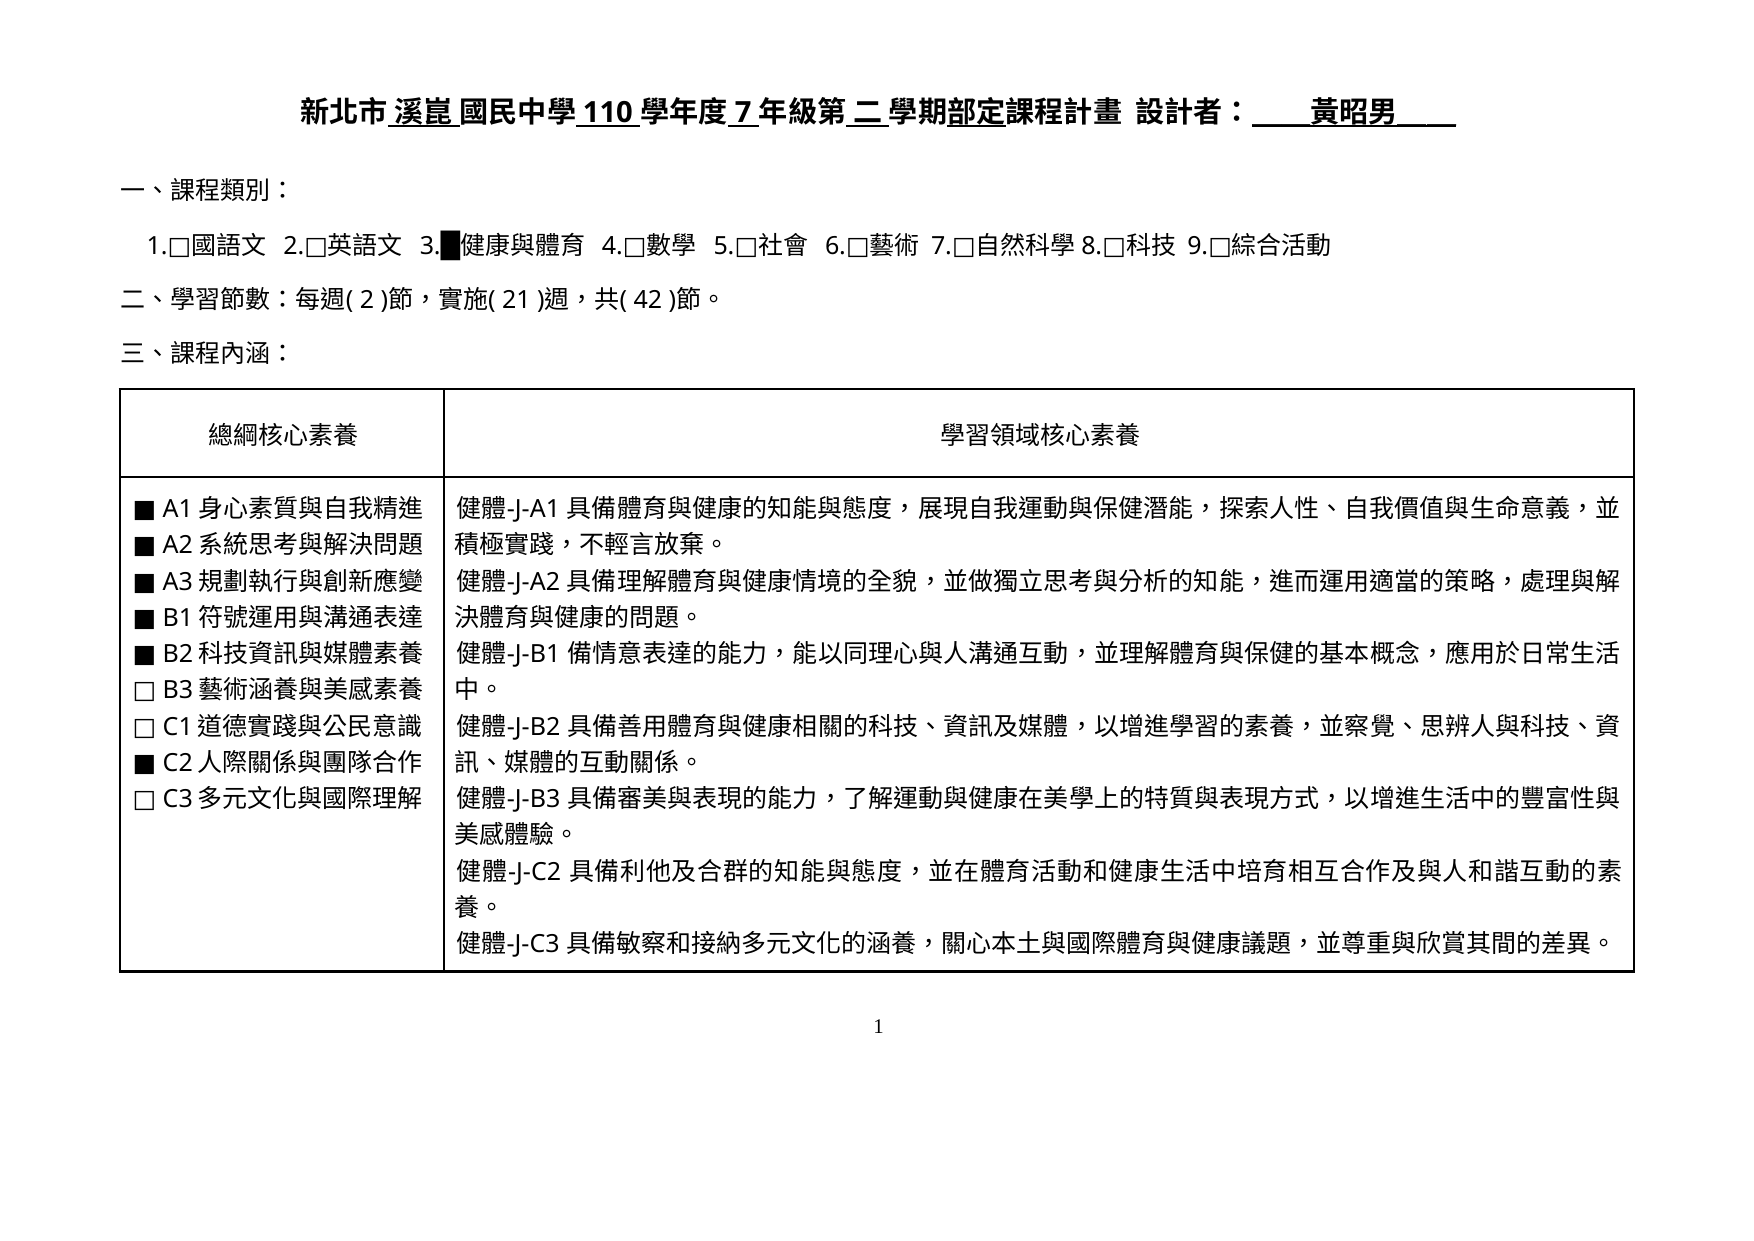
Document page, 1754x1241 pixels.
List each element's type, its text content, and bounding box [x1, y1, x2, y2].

text 二、學習節數：每週( 2 )節，實施( 21 )週，共( 42 )節。 [118, 279, 1636, 316]
text 1.□國語文 2.□英語文 3.█健康與體育 4.□數學 5.□社會 6.□藝術 7.□自然科學 8.□科技 9.□綜合活動 [118, 225, 1636, 261]
table_header 學習領域核心素養 [445, 390, 1633, 476]
text 新北市 溪崑 國民中學 110 學年度 7 年級第 二 學期部定課程計畫 設計者：＿＿黃昭男＿＿ [118, 89, 1636, 131]
table_cell ■ A1身心素質與自我精進 ■ A2系統思考與解決問題 ■ A3規劃執行與創新應變 ■ B1符號運用與溝通表達 ■ B2科技資訊與媒體素養 □ B3藝術涵養與美感素養 □ C1道德實踐與公民意識 ■ C2人際關係與團隊合作 □ C3多元文化與國際理解 [121, 478, 443, 970]
table_cell 健體-J-A1 具備體育與健康的知能與態度，展現自我運動與保健潛能，探索人性、自我價值與生命意義，並積極實踐，不輕言放棄。 健體-J-A2 具備理解體育與健康情境的全貌，並做獨立思考與分析的知能，進而運用適當的策略，處理與解決體育與健康的問題。 健體-J-B1 備情意表達的能力，能以同理心與人溝通互動，並理解體育與保健的基本概念，應用於日常生活中。 健體-J-B2 具備善用體育與健康相關的科技、資訊及媒體，以增進學習的素養，並察覺、思辨人與科技、資訊、媒體的互動關係。 健體-J-B3 具備審美與表現的能力，了解運動與健康在美學上的特質與表現方式，以增進生活中的豐富性與美感體驗。 健體-J-C2 具備利他及合群的知能與態度，並在體育活動和健康生活中培育相互合作及與人和諧互動的素養。 健體-J-C3 具備敏察和接納多元文化的涵養，關心本土與國際體育與健康議題，並尊重與欣賞其間的差異。 [445, 478, 1633, 970]
text 一、課程類別： [118, 171, 1636, 207]
table_header 總綱核心素養 [121, 390, 443, 476]
text 三、課程內涵： [118, 334, 1636, 370]
